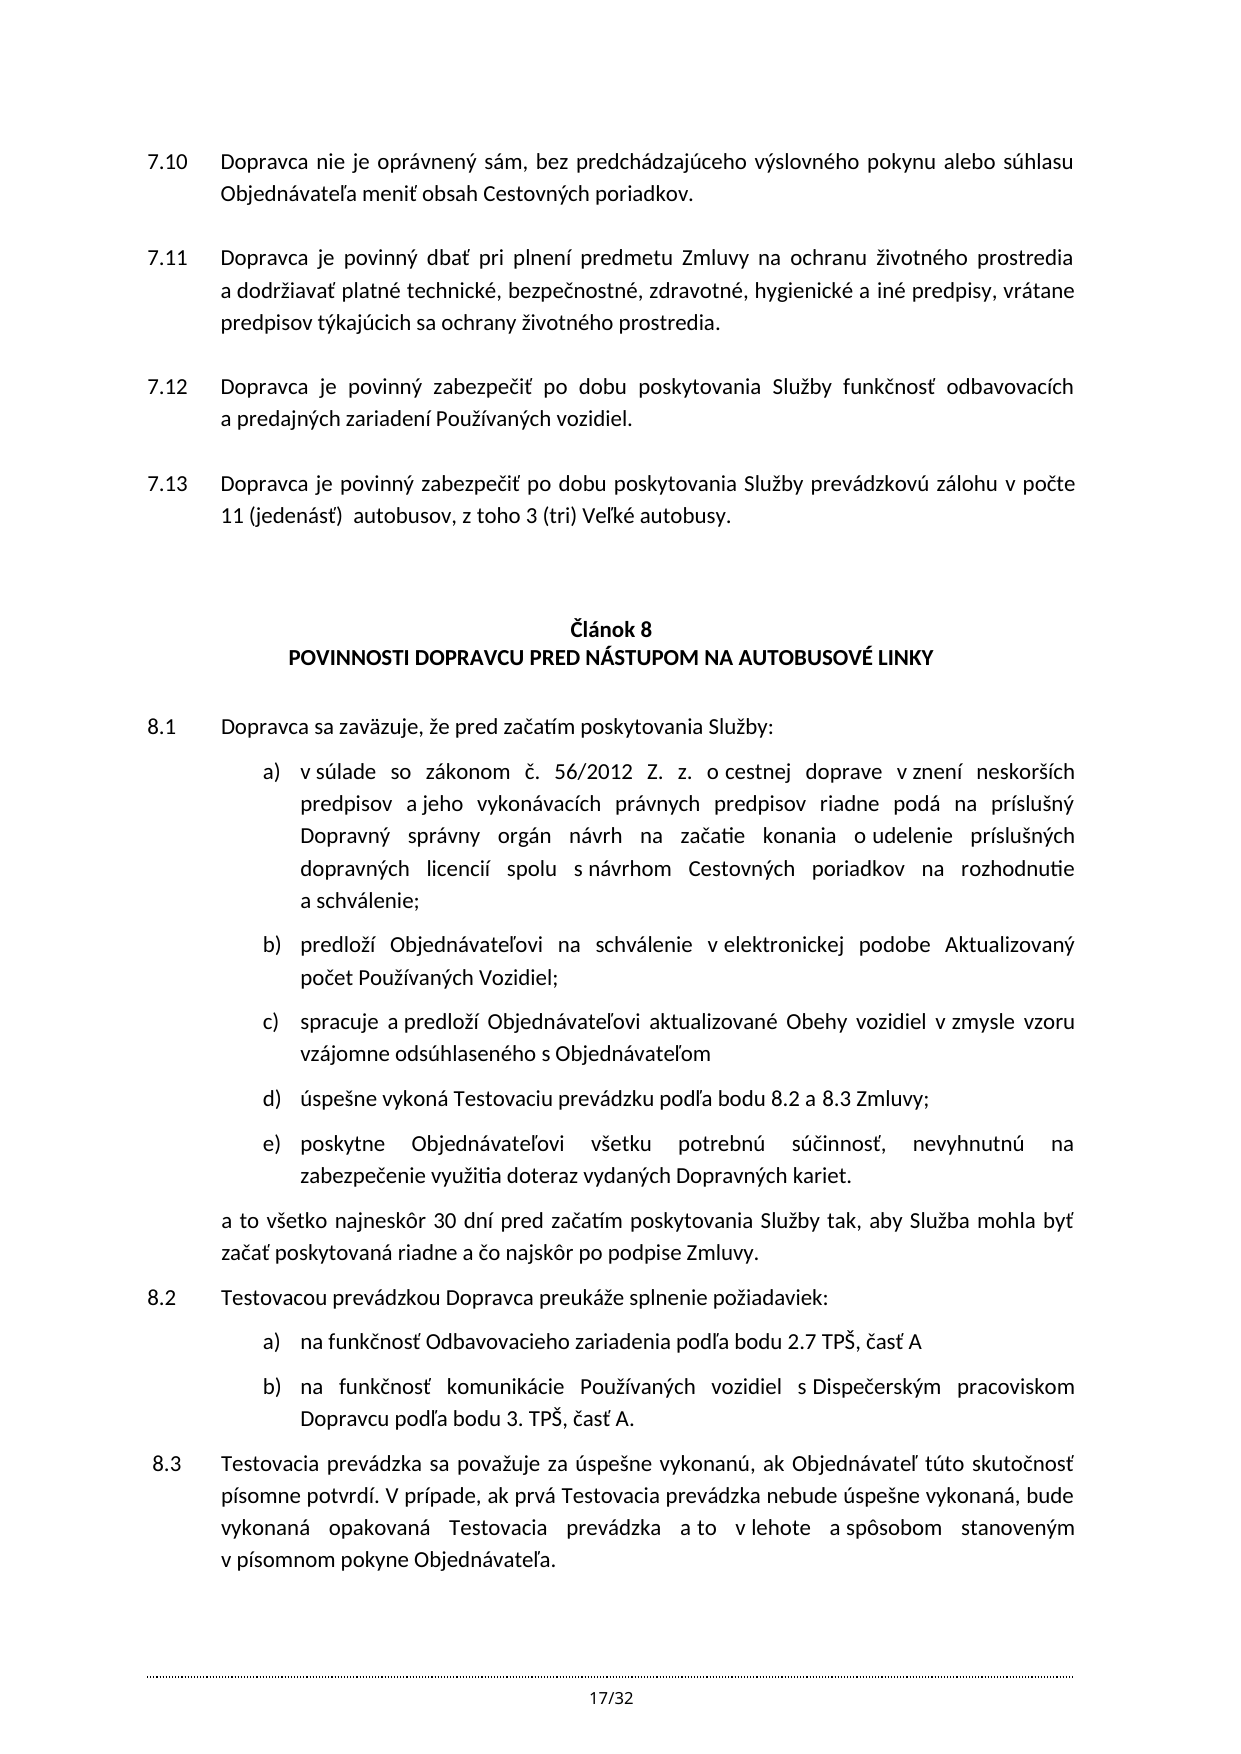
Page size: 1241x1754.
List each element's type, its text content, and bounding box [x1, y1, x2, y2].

subtitle predloží Objednávateľovi na schválenie v elektronickej podobe Aktualizovaný počet Používaných Vozidiel; [263, 931, 1075, 991]
subtitle 8.1 Dopravca sa zaväzuje, že pred začatím poskytovania Služby: [147, 712, 1075, 740]
subtitle na funkčnosť komunikácie Používaných vozidiel s Dispečerským pracoviskom Dopravcu podľa bodu 3. TPŠ, časť A. [263, 1372, 1075, 1432]
text 7.12 Dopravca je povinný zabezpečiť po dobu poskytovania Služby funkčnosť odbavovacích a predajných zariadení Používaných vozidiel. [147, 372, 1075, 432]
subtitle v súlade so zákonom č. 56/2012 Z. z. o cestnej doprave v znení neskorších predpisov a jeho vykonávacích právnych predpisov riadne podá na príslušný Dopravný správny orgán návrh na začatie konania o udelenie príslušných dopravných licencií spolu s návrhom Cestovných poriadkov na rozhodnutie a schválenie; [263, 757, 1075, 914]
subtitle spracuje a predloží Objednávateľovi aktualizované Obehy vozidiel v zmysle vzoru vzájomne odsúhlaseného s Objednávateľom [263, 1007, 1075, 1068]
subtitle na funkčnosť Odbavovacieho zariadenia podľa bodu 2.7 TPŠ, časť A [263, 1327, 1075, 1355]
subtitle 8.3 Testovacia prevádzka sa považuje za úspešne vykonanú, ak Objednávateľ túto skutočnosť písomne potvrdí. V prípade, ak prvá Testovacia prevádzka nebude úspešne vykonaná, bude vykonaná opakovaná Testovacia prevádzka a to v lehote a spôsobom stanoveným v písomnom pokyne Objednávateľa. [147, 1449, 1075, 1573]
text POVINNOSTI DOPRAVCU PRED NÁSTUPOM NA AUTOBUSOVÉ LINKY [147, 643, 1075, 671]
list Článok 8 [147, 615, 1075, 643]
text 7.11 Dopravca je povinný dbať pri plnení predmetu Zmluvy na ochranu životného prostredia a dodržiavať platné technické, bezpečnostné, zdravotné, hygienické a iné predpisy, vrátane predpisov týkajúcich sa ochrany životného prostredia. [147, 243, 1075, 336]
subtitle poskytne Objednávateľovi všetku potrebnú súčinnosť, nevyhnutnú na zabezpečenie využitia doteraz vydaných Dopravných kariet. [263, 1129, 1075, 1189]
subtitle a to všetko najneskôr 30 dní pred začatím poskytovania Služby tak, aby Služba mohla byť začať poskytovaná riadne a čo najskôr po podpise Zmluvy. [221, 1206, 1075, 1266]
text 7.10 Dopravca nie je oprávnený sám, bez predchádzajúceho výslovného pokynu alebo súhlasu Objednávateľa meniť obsah Cestovných poriadkov. [147, 147, 1075, 207]
text 7.13 Dopravca je povinný zabezpečiť po dobu poskytovania Služby prevádzkovú zálohu v počte 11 (jedenásť) autobusov, z toho 3 (tri) Veľké autobusy. [147, 469, 1075, 529]
subtitle 8.2 Testovacou prevádzkou Dopravca preukáže splnenie požiadaviek: [147, 1283, 1075, 1311]
subtitle úspešne vykoná Testovaciu prevádzku podľa bodu 8.2 a 8.3 Zmluvy; [263, 1084, 1075, 1112]
